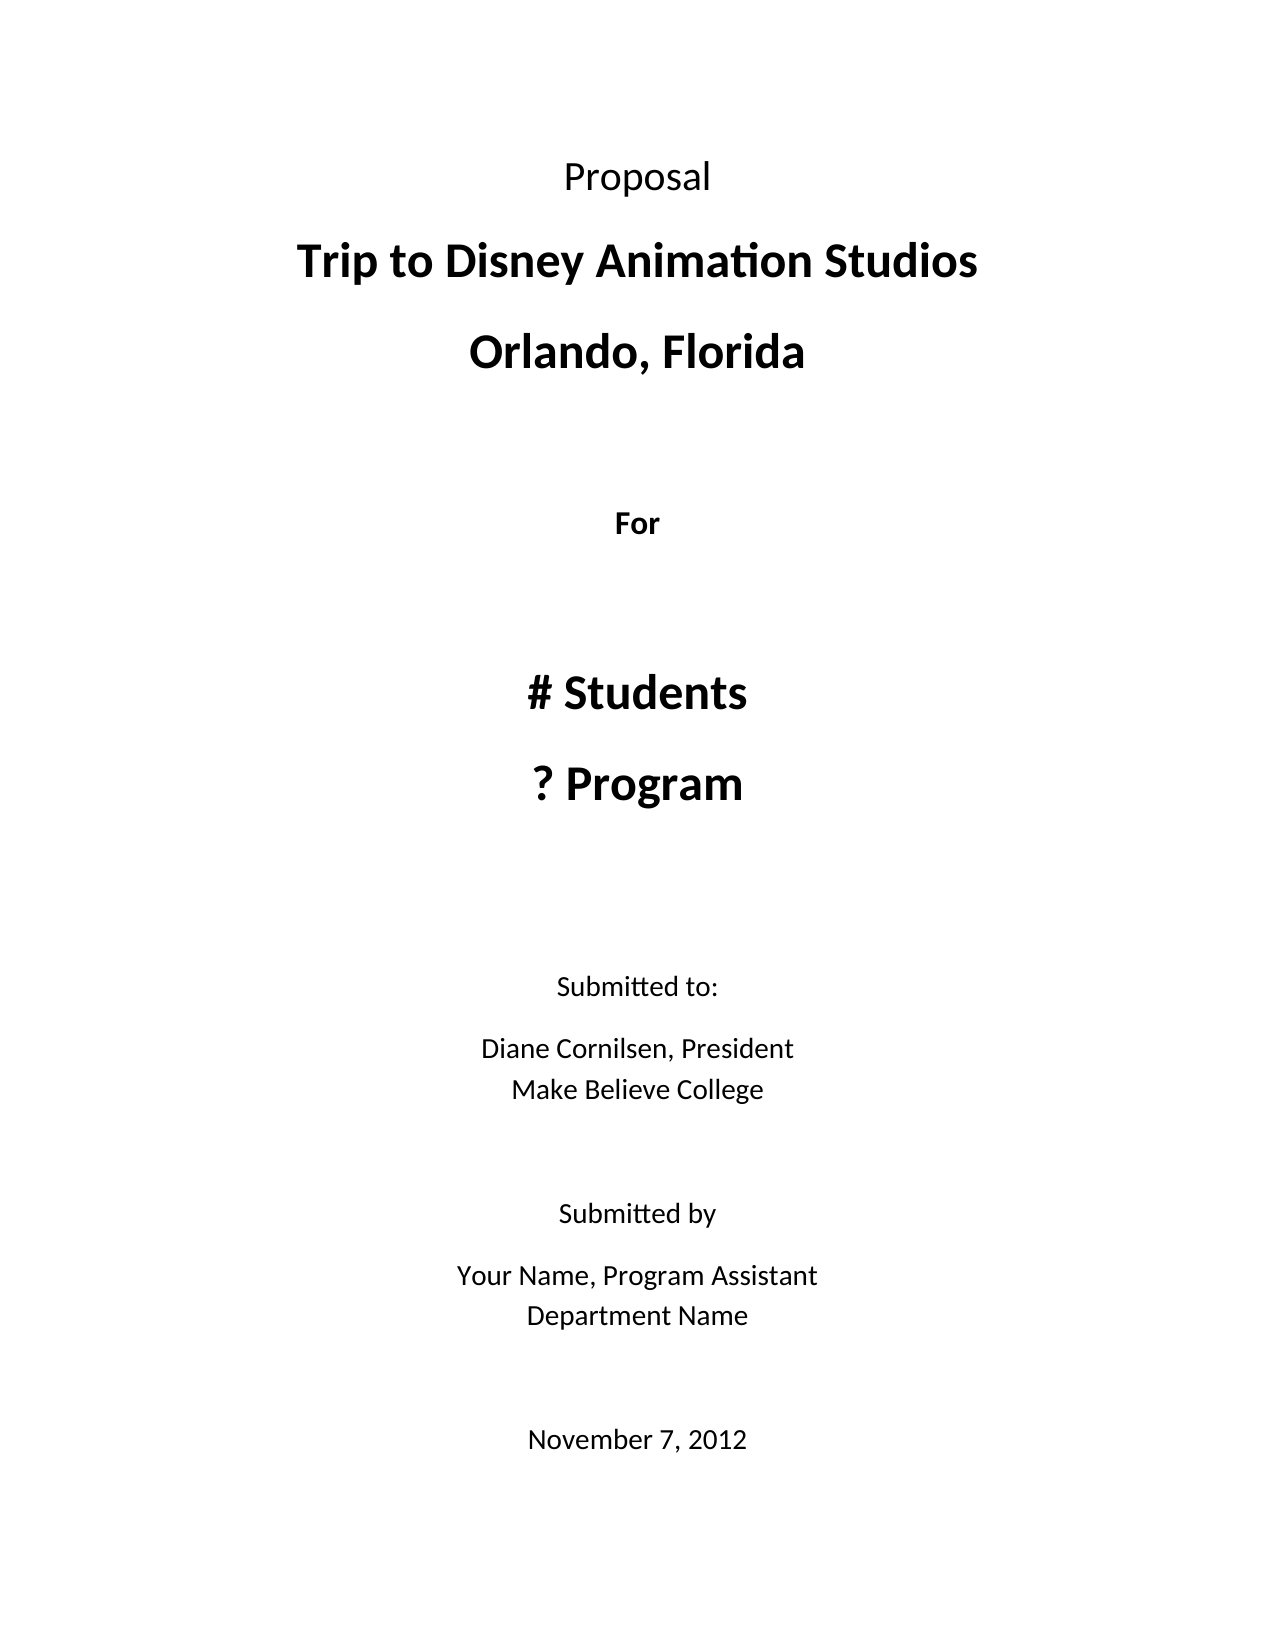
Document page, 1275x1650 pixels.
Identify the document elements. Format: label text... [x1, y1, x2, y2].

text Diane Cornilsen, President Make Believe College [187, 1030, 1087, 1107]
text # Students [187, 661, 1087, 722]
text Submitted to: [187, 968, 1087, 1004]
text Trip to Disney Animation Studios [187, 229, 1087, 290]
text ? Program [187, 752, 1087, 813]
text Proposal [187, 150, 1087, 201]
text For [187, 502, 1087, 543]
text Orlando, Florida [187, 320, 1087, 381]
text Submitted by [187, 1195, 1087, 1230]
text Your Name, Program Assistant Department Name [187, 1257, 1087, 1333]
text November 7, 2012 [187, 1421, 1087, 1457]
